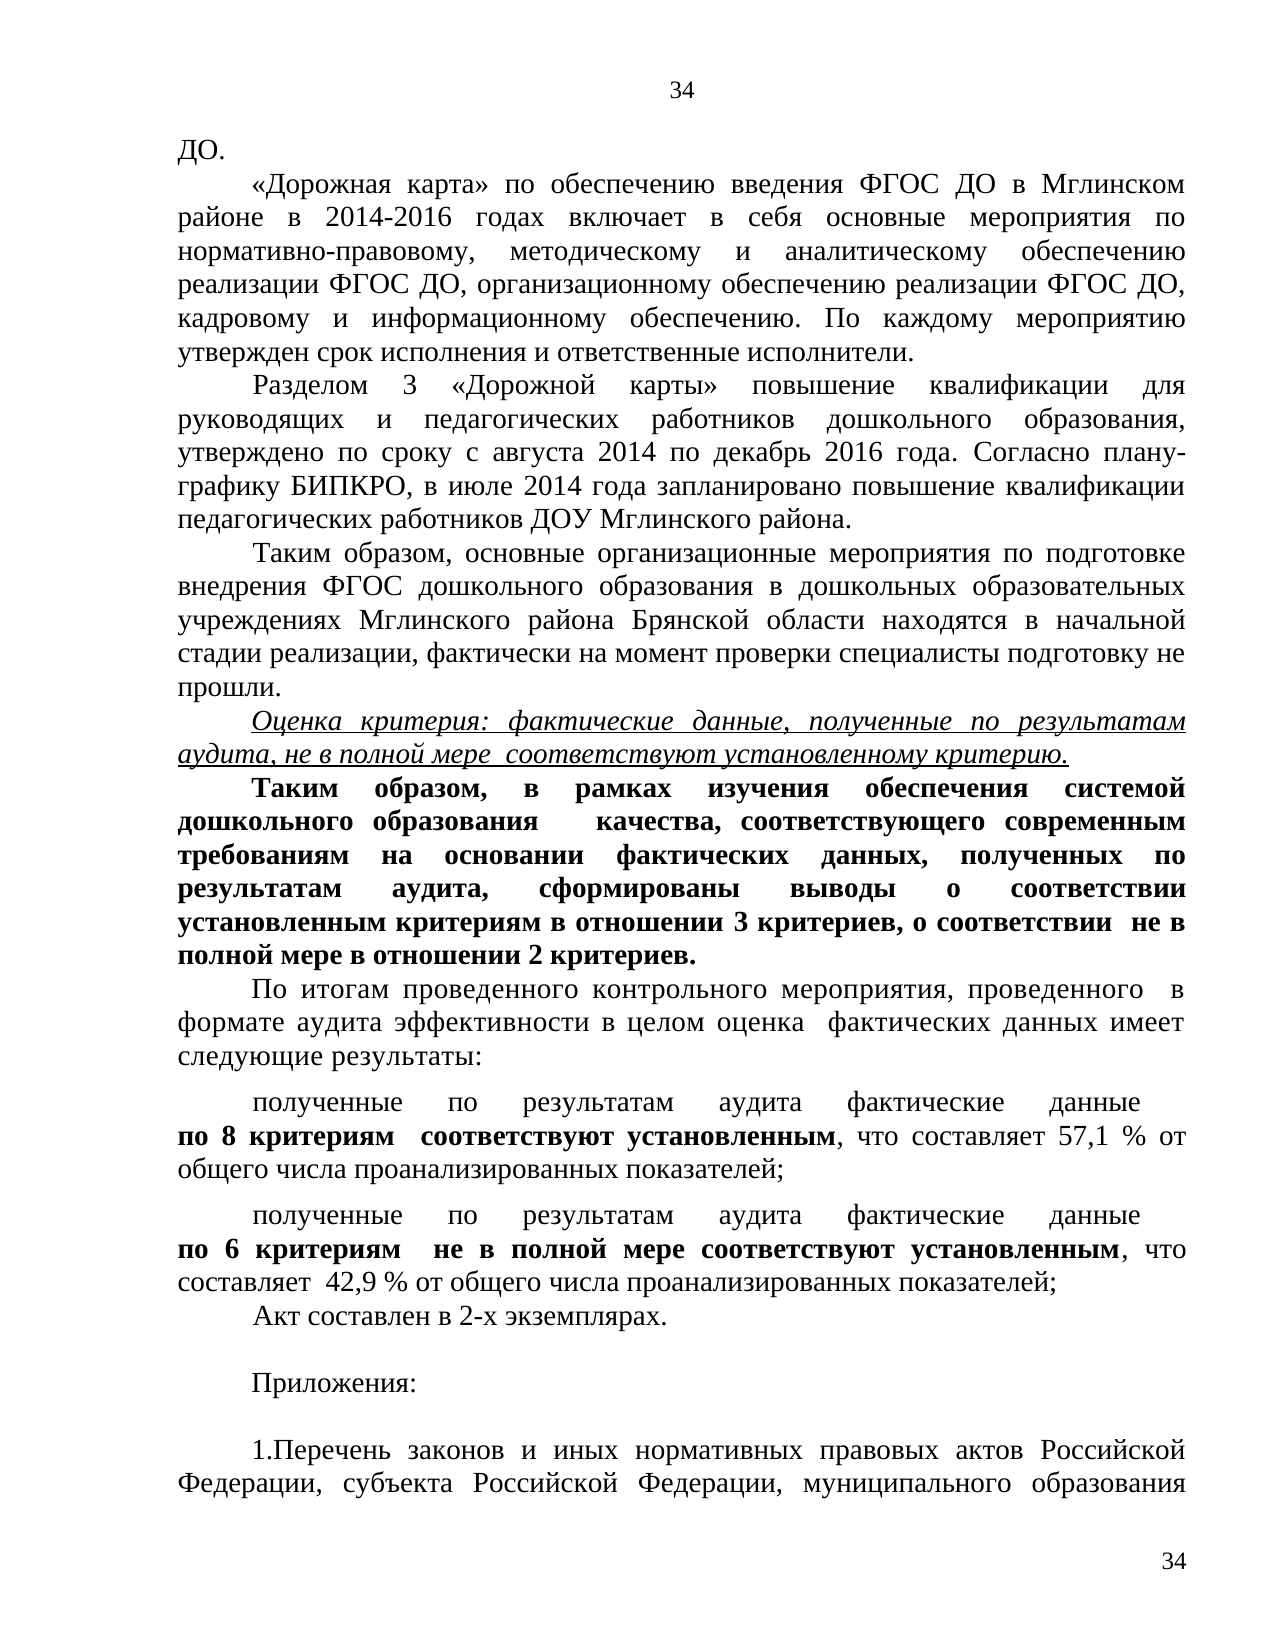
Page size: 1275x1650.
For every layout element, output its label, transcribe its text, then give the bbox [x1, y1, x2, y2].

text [177, 132, 1186, 166]
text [177, 1432, 1186, 1499]
text Разделом 3 «Дорожной карты» повышение квалификации для руководящих и педагогических работников дошкольного образования, утверждено по сроку с августа 2014 по декабрь 2016 года. Согласно плану-графику БИПКРО, в июле 2014 года запланировано повышение квалификации педагогических работников ДОУ Мглинского района. [177, 367, 1186, 535]
text Оценка критерия: фактические данные, полученные по результатам аудита, не в полной мере соответствуют установленному критерию. [177, 703, 1186, 770]
title полученные по результатам аудита фактические данные по 6 критериям не в полной мере соответствуют установленным, что составляет 42,9 % от общего числа проанализированных показателей; [177, 1197, 1186, 1298]
title полученные по результатам аудита фактические данные по 8 критериям соответствуют установленным, что составляет 57,1 % от общего числа проанализированных показателей; [177, 1084, 1186, 1185]
text Акт составлен в 2-х экземплярах. [177, 1298, 1186, 1331]
text Таким образом, основные организационные мероприятия по подготовке внедрения ФГОС дошкольного образования в дошкольных образовательных учреждениях Мглинского района Брянской области находятся в начальной стадии реализации, фактически на момент проверки специалисты подготовку не прошли. [177, 535, 1186, 703]
text «Дорожная карта» по обеспечению введения ФГОС ДО в Мглинском районе в 2014-2016 годах включает в себя основные мероприятия по нормативно-правовому, методическому и аналитическому обеспечению реализации ФГОС ДО, организационному обеспечению реализации ФГОС ДО, кадровому и информационному обеспечению. По каждому мероприятию утвержден срок исполнения и ответственные исполнители. [177, 166, 1186, 367]
text Приложения: [177, 1365, 1186, 1398]
title По итогам проведенного контрольного мероприятия, проведенного в формате аудита эффективности в целом оценка фактических данных имеет следующие результаты: [177, 971, 1186, 1072]
text Таким образом, в рамках изучения обеспечения системой дошкольного образования качества, соответствующего современным требованиям на основании фактических данных, полученных по результатам аудита, сформированы выводы о соответствии установленным критериям в отношении 3 критериев, о соответствии не в полной мере в отношении 2 критериев. [177, 770, 1186, 971]
